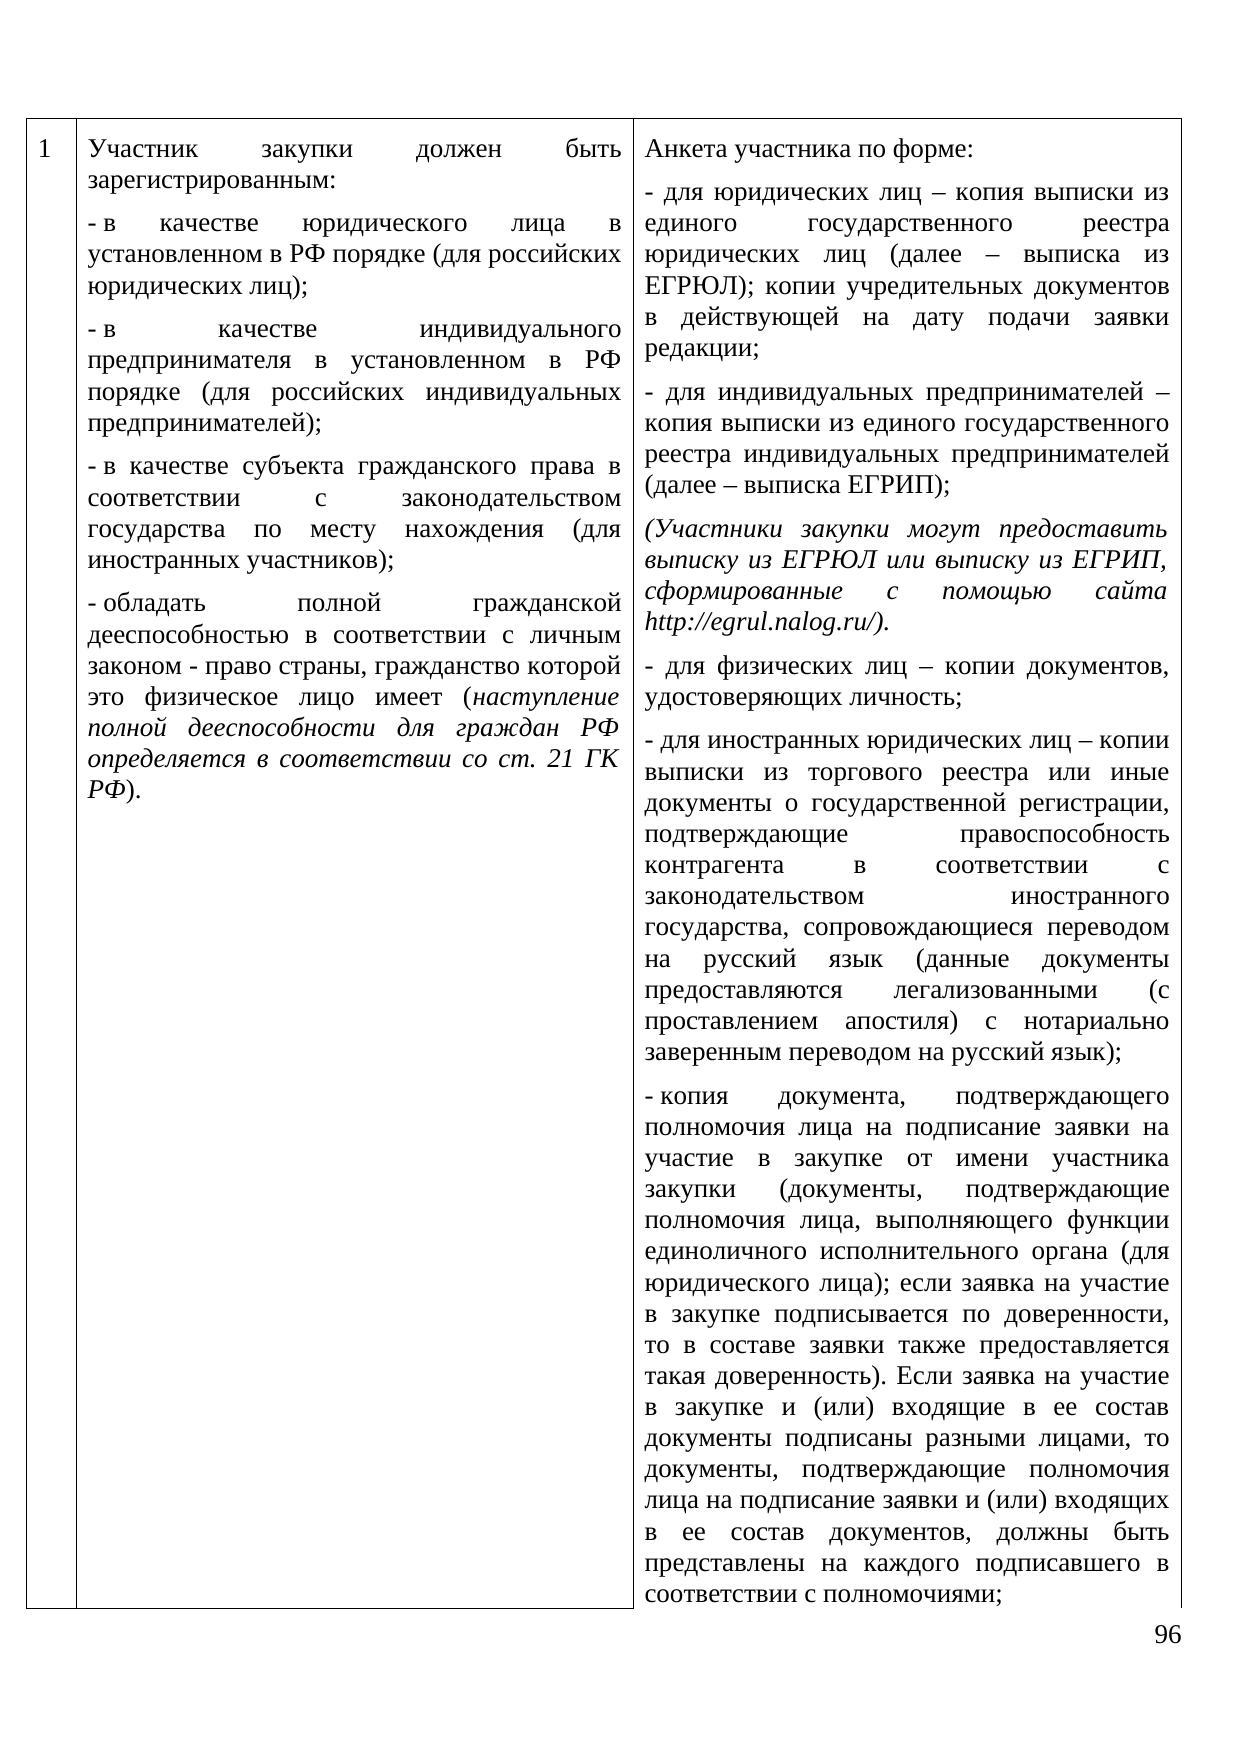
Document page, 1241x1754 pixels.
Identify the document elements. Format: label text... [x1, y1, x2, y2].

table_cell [77, 119, 633, 1608]
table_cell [634, 119, 1181, 1608]
table_cell 1 [27, 119, 76, 1608]
